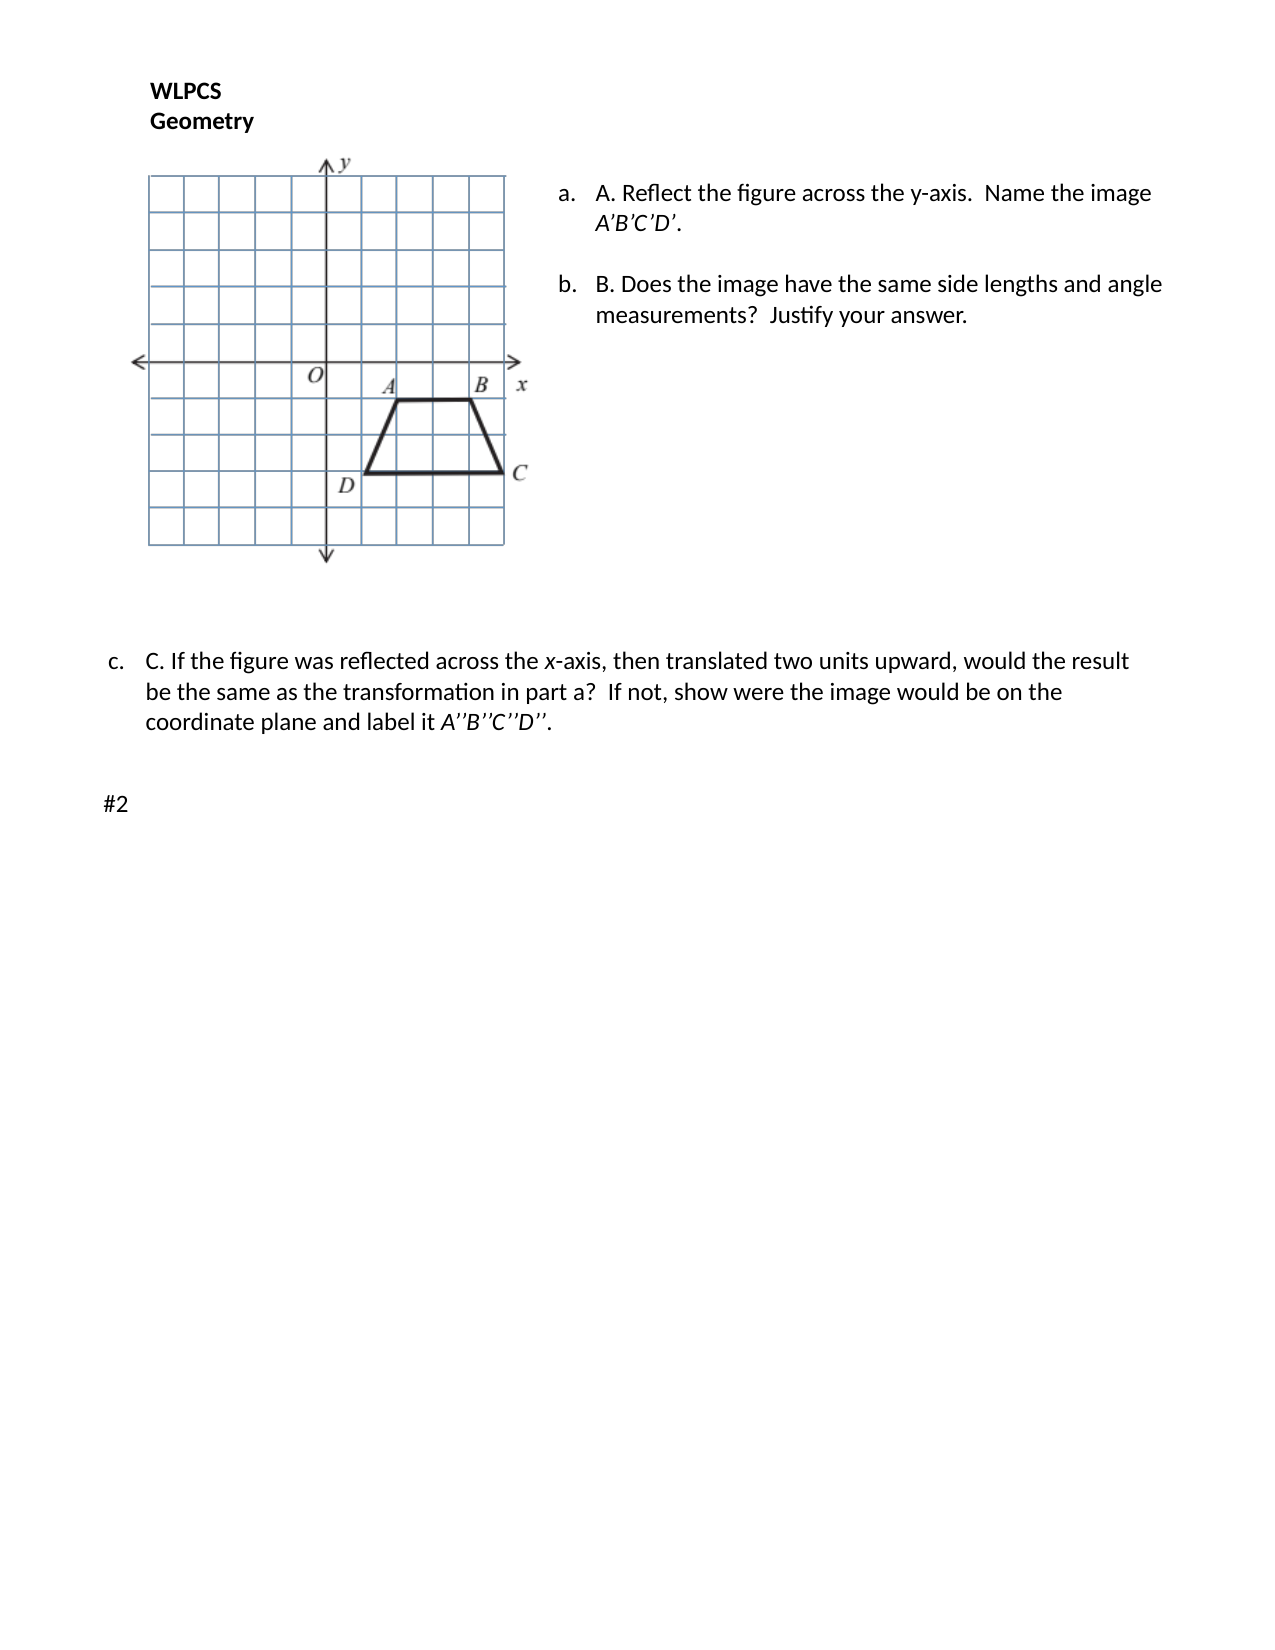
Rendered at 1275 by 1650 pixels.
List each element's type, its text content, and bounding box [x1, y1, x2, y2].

text #2 [103, 708, 1181, 818]
